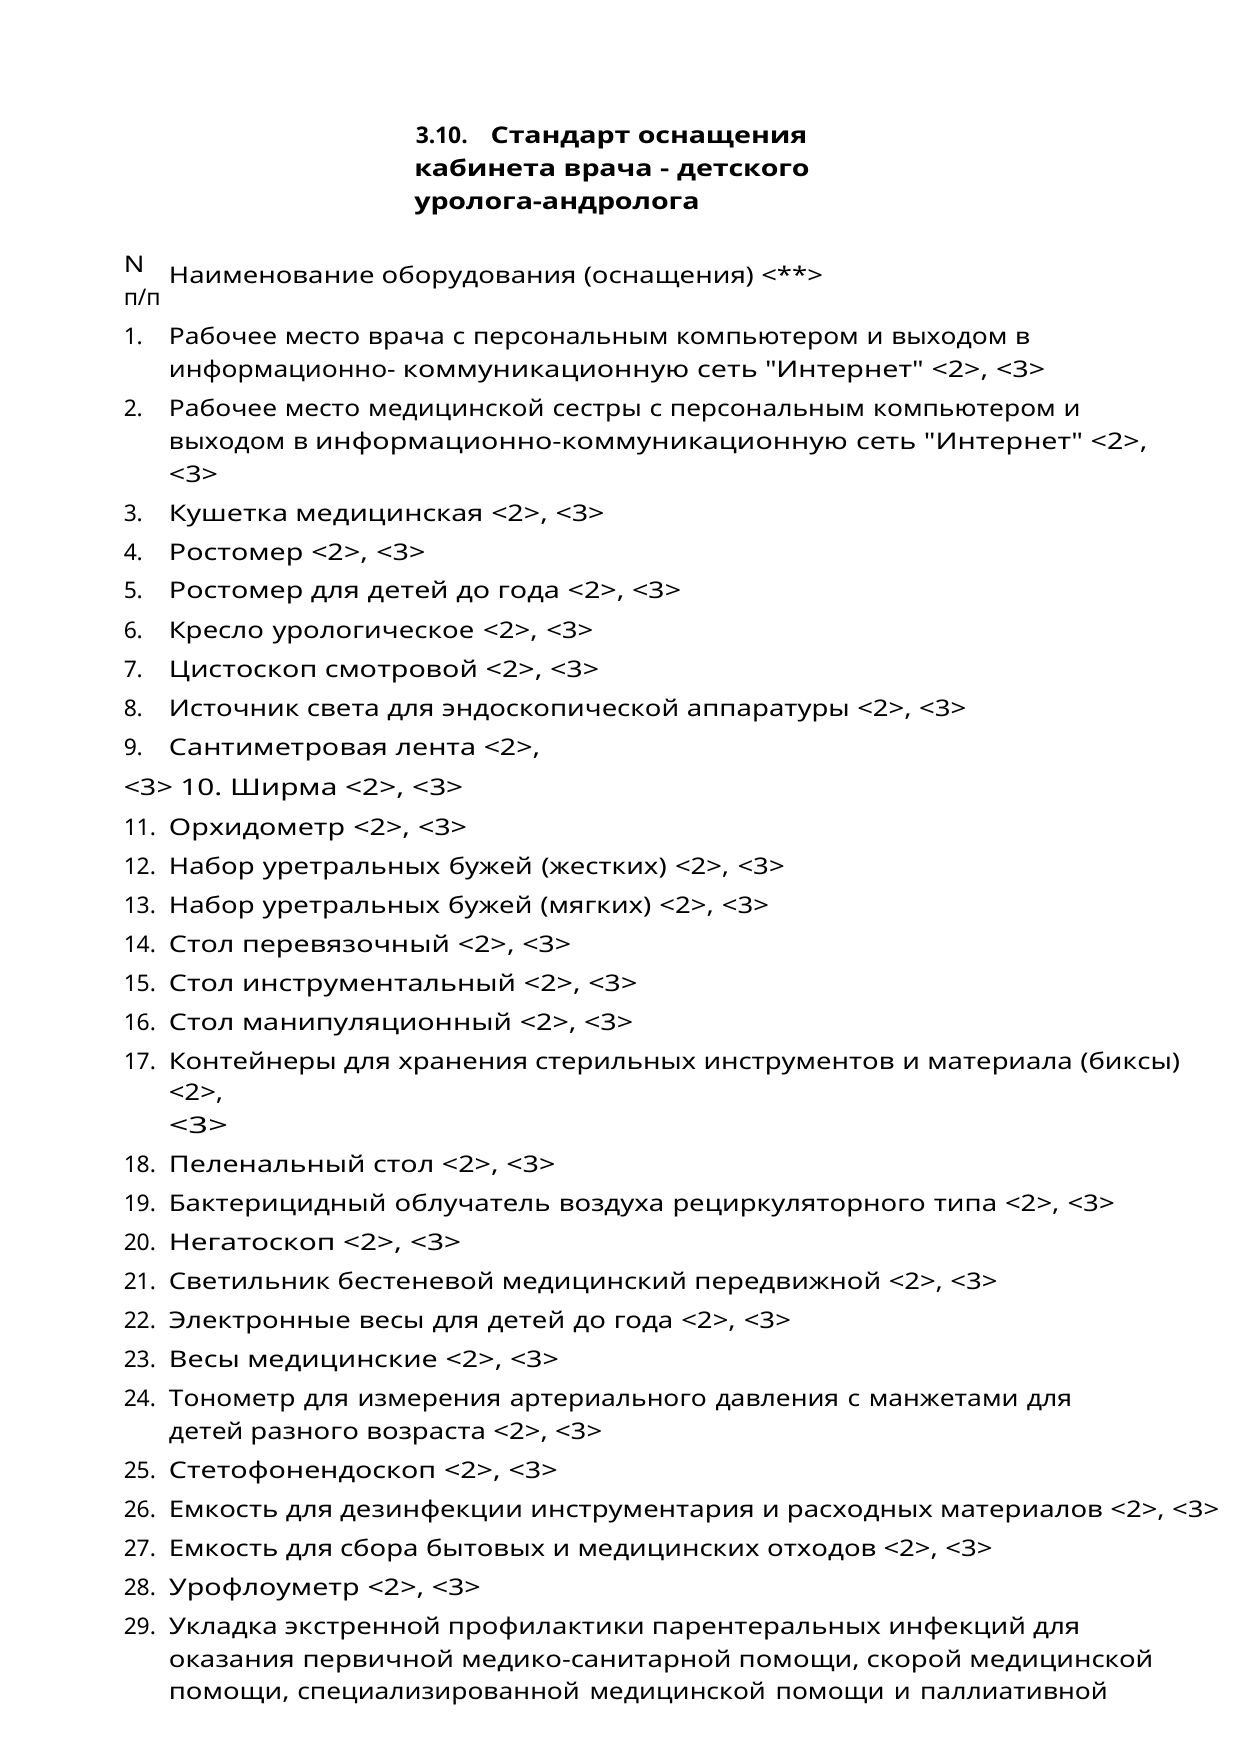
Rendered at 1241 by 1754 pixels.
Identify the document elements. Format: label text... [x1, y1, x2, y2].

list Стетофонендоскоп <2>, <3> [123, 1453, 1228, 1485]
list Пеленальный стол <2>, <3> [123, 1148, 1228, 1179]
list Тонометр для измерения артериального давления с манжетами для детей разного возраста <2>, <3> [123, 1382, 1108, 1446]
list Негатоскоп <2>, <3> [123, 1226, 1228, 1257]
list Кушетка медицинская <2>, <3> [123, 496, 1228, 528]
list Набор уретральных бужей (мягких) <2>, <3> [123, 889, 1228, 920]
subtitle Стандарт оснащения кабинета врача - детского уролога-андролога [414, 119, 915, 216]
list Рабочее место врача с персональным компьютером и выходом в информационно- коммуникационную сеть "Интернет" <2>, <3> [123, 320, 1193, 384]
list Бактерицидный облучатель воздуха рециркуляторного типа <2>, <3> [123, 1187, 1228, 1218]
list Орхидометр <2>, <3> [123, 811, 1228, 842]
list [123, 1610, 1200, 1707]
list Ростомер <2>, <3> [123, 536, 1228, 567]
list Сантиметровая лента <2>, <3> 10. Ширма <2>, <3> [123, 731, 572, 802]
text <3> [169, 1109, 1228, 1140]
list Набор уретральных бужей (жестких) <2>, <3> [123, 850, 1228, 881]
list Весы медицинские <2>, <3> [123, 1343, 1228, 1374]
list Светильник бестеневой медицинский передвижной <2>, <3> [123, 1265, 1228, 1296]
list Стол перевязочный <2>, <3> [123, 928, 1228, 959]
text N [123, 248, 162, 280]
list Емкость для сбора бытовых и медицинских отходов <2>, <3> [123, 1532, 1228, 1563]
list Ростомер для детей до года <2>, <3> [123, 574, 1228, 606]
list Урофлоуметр <2>, <3> [123, 1571, 1228, 1602]
list Емкость для дезинфекции инструментария и расходных материалов <2>, <3> [123, 1493, 1228, 1524]
list Цистоскоп смотровой <2>, <3> [123, 652, 1228, 684]
text п/п [123, 281, 162, 312]
text Наименование оборудования (оснащения) <**> [169, 259, 1228, 290]
list Электронные весы для детей до года <2>, <3> [123, 1304, 1228, 1335]
list Стол манипуляционный <2>, <3> [123, 1006, 1228, 1037]
list Контейнеры для хранения стерильных инструментов и материала (биксы) <2>, [123, 1045, 1228, 1107]
list Рабочее место медицинской сестры с персональным компьютером и выходом в информационно-коммуникационную сеть "Интернет" <2>, <3> [123, 392, 1165, 489]
list Кресло урологическое <2>, <3> [123, 613, 1228, 645]
list Стол инструментальный <2>, <3> [123, 967, 1228, 998]
list Источник света для эндоскопической аппаратуры <2>, <3> [123, 692, 1228, 723]
